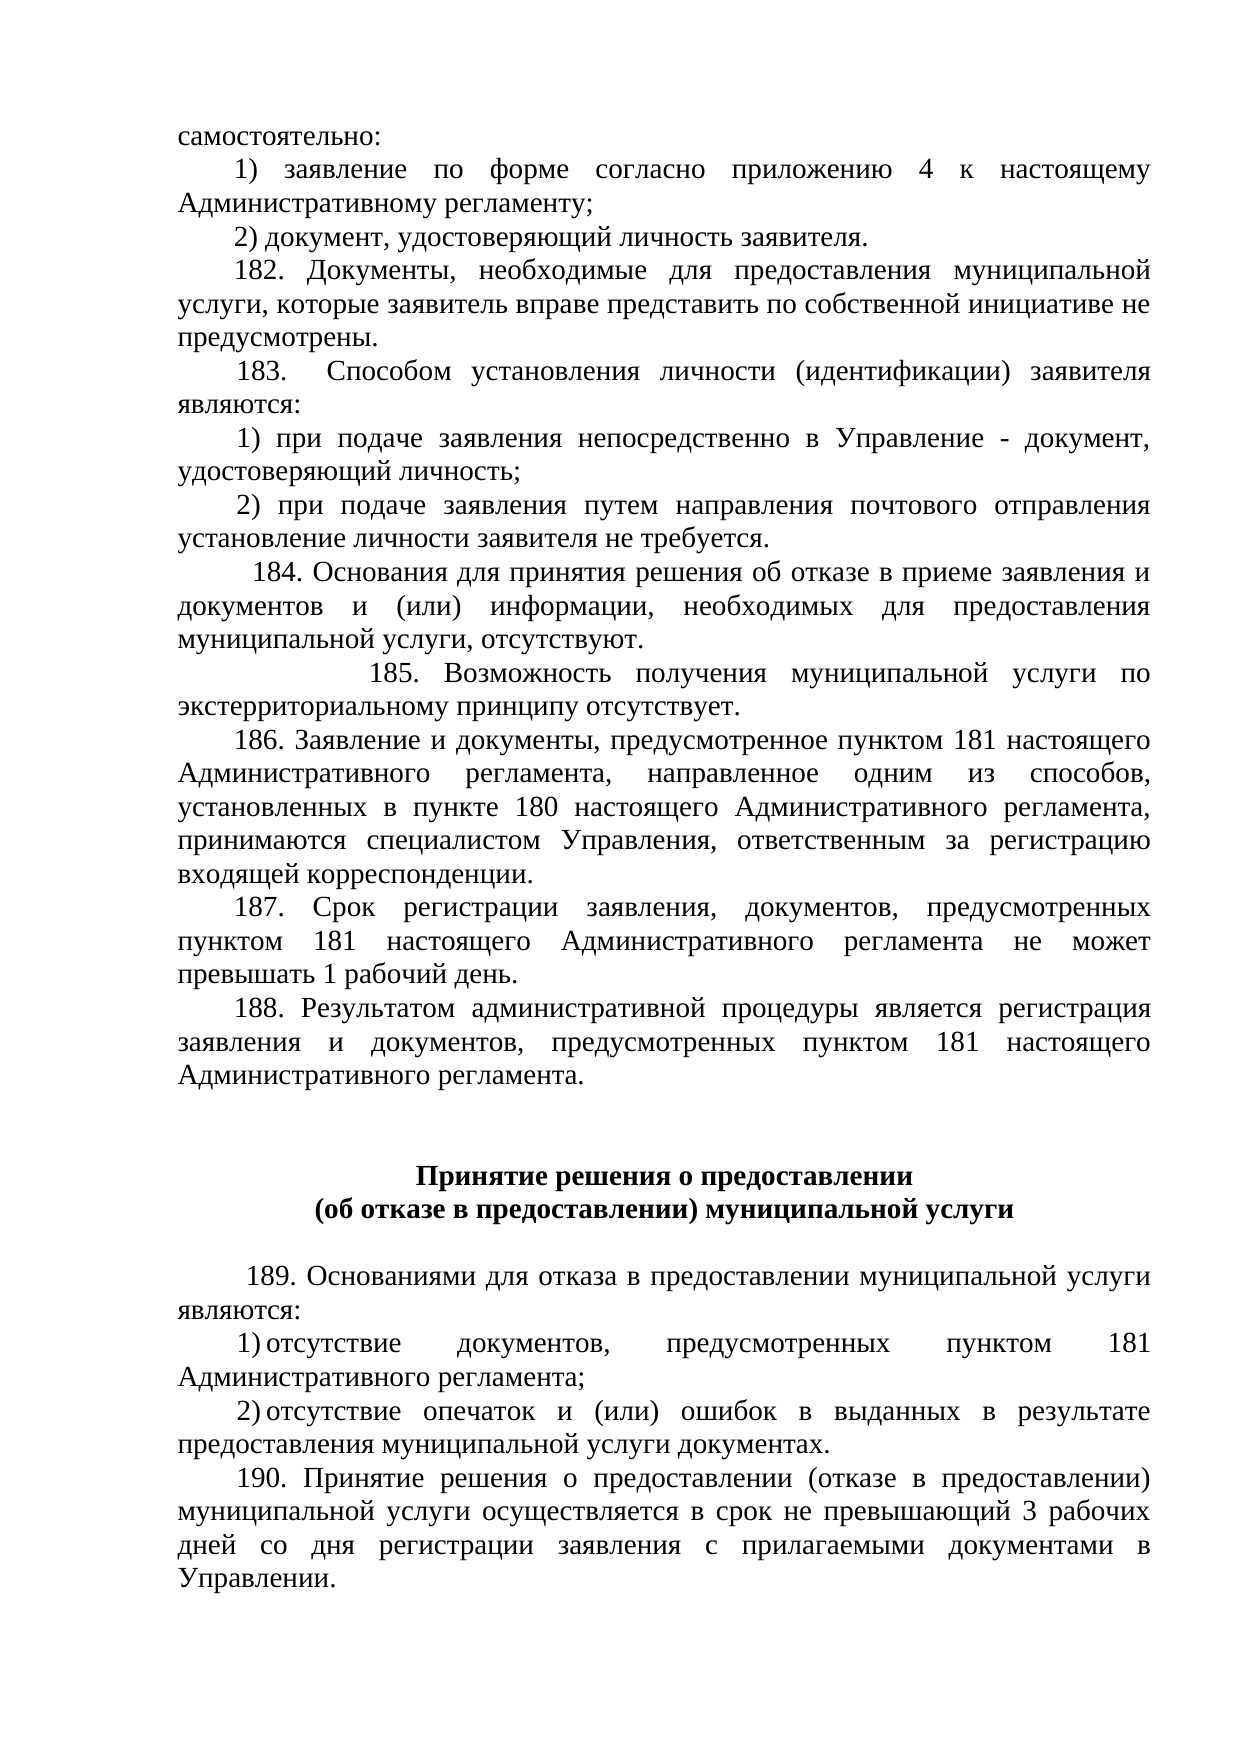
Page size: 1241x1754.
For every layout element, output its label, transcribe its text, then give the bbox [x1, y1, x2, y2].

text 185. Возможность получения муниципальной услуги по экстерриториальному принципу отсутствует. [177, 655, 1152, 722]
text 187. Срок регистрации заявления, документов, предусмотренных пунктом 181 настоящего Административного регламента не может превышать 1 рабочий день. [177, 889, 1152, 990]
text 2) при подаче заявления путем направления почтового отправления установление личности заявителя не требуется. [177, 487, 1152, 554]
text 182. Документы, необходимые для предоставления муниципальной услуги, которые заявитель вправе представить по собственной инициативе не предусмотрены. [177, 252, 1152, 353]
list отсутствие опечаток и (или) ошибок в выданных в результате предоставления муниципальной услуги документах. [177, 1393, 1152, 1460]
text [177, 118, 1152, 152]
text 189. Основаниями для отказа в предоставлении муниципальной услуги являются: [177, 1258, 1152, 1326]
text 190. Принятие решения о предоставлении (отказе в предоставлении) муниципальной услуги осуществляется в срок не превышающий 3 рабочих дней со дня регистрации заявления с прилагаемыми документами в Управлении. [177, 1460, 1152, 1594]
text 2) документ, удостоверяющий личность заявителя. [177, 219, 1152, 252]
list отсутствие документов, предусмотренных пунктом 181 Административного регламента; [177, 1326, 1152, 1393]
text (об отказе в предоставлении) муниципальной услуги [177, 1191, 1152, 1225]
text 188. Результатом административной процедуры является регистрация заявления и документов, предусмотренных пунктом 181 настоящего Административного регламента. [177, 990, 1152, 1091]
text 1) при подаче заявления непосредственно в Управление - документ, удостоверяющий личность; [177, 420, 1152, 487]
text 1) заявление по форме согласно приложению 4 к настоящему Административному регламенту; [177, 152, 1152, 219]
text 183. Способом установления личности (идентификации) заявителя являются: [177, 353, 1152, 420]
text 186. Заявление и документы, предусмотренное пунктом 181 настоящего Административного регламента, направленное одним из способов, установленных в пункте 180 настоящего Административного регламента, принимаются специалистом Управления, ответственным за регистрацию входящей корреспонденции. [177, 722, 1152, 889]
text Принятие решения о предоставлении [177, 1158, 1152, 1191]
text 184. Основания для принятия решения об отказе в приеме заявления и документов и (или) информации, необходимых для предоставления муниципальной услуги, отсутствуют. [177, 554, 1152, 655]
